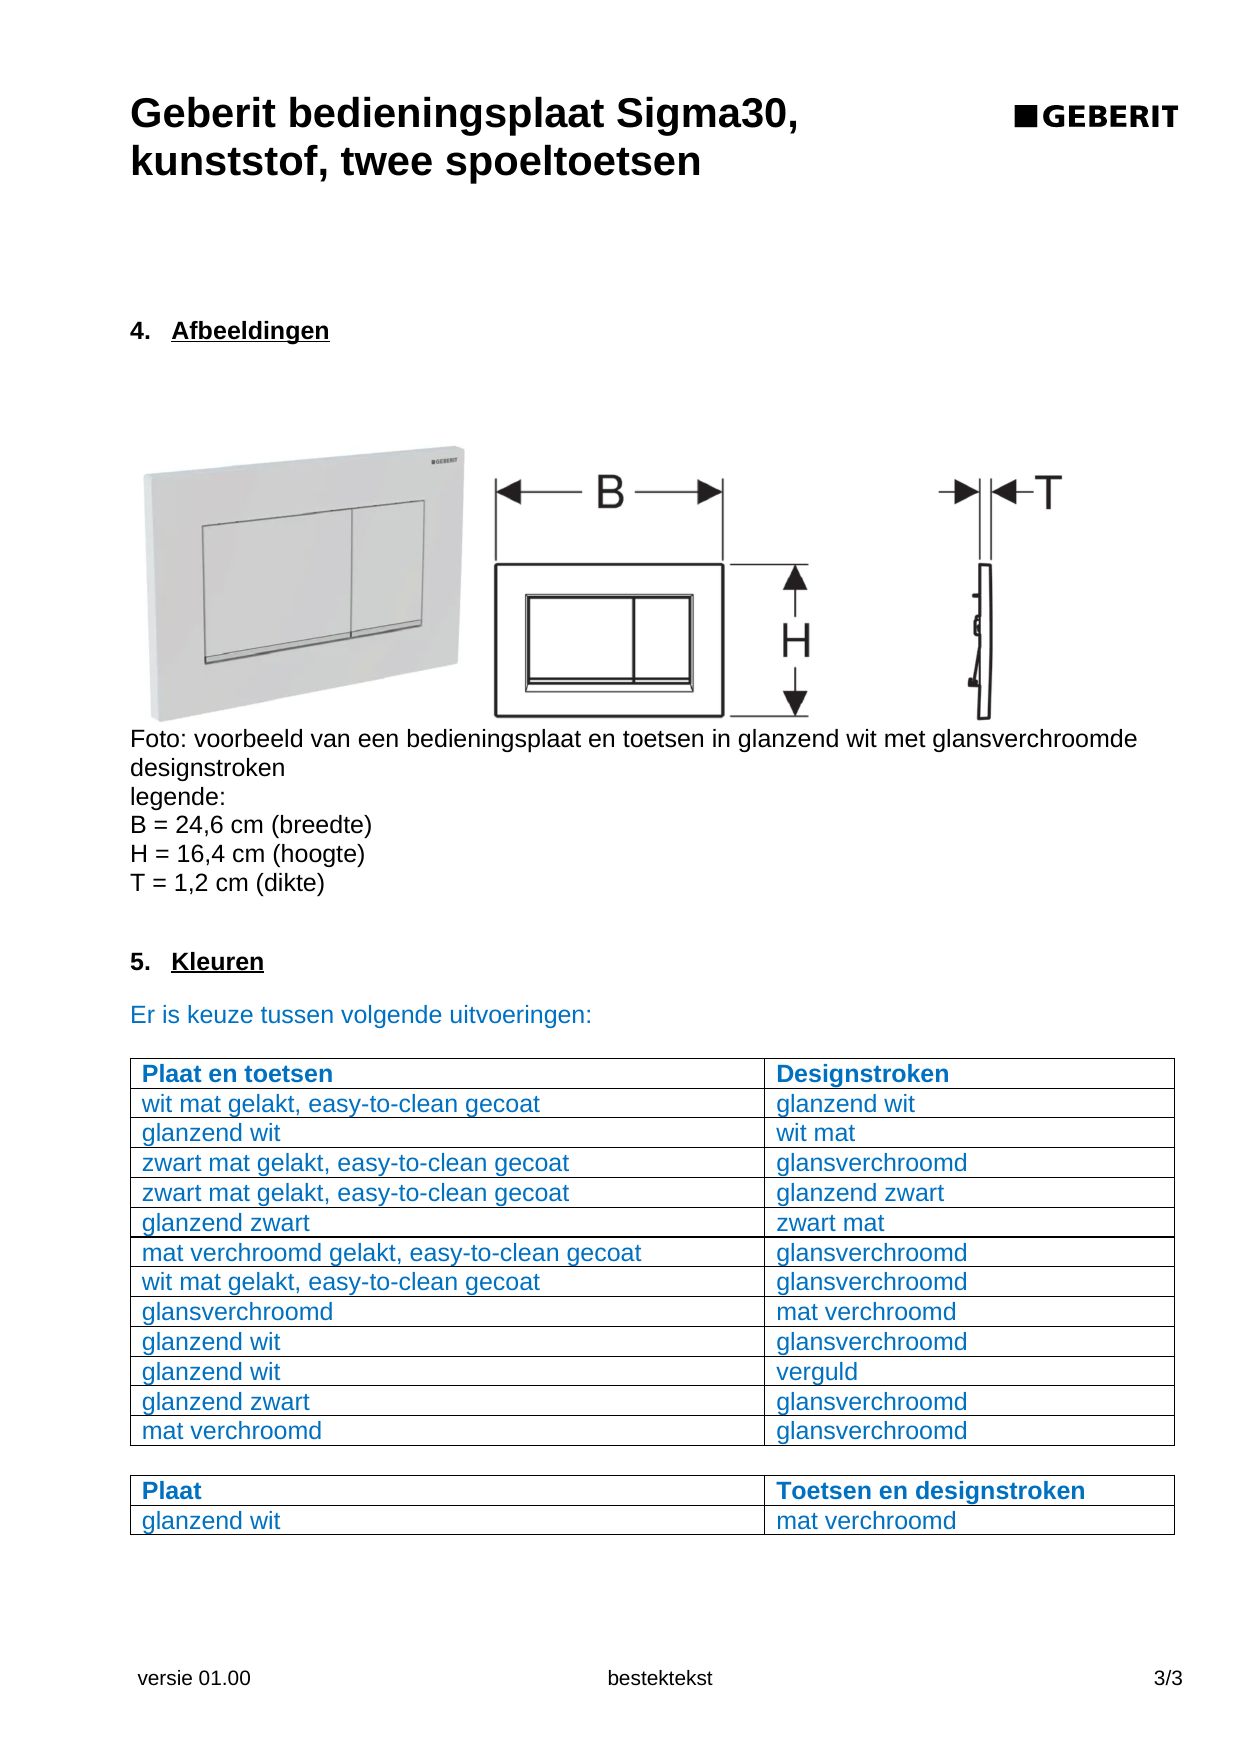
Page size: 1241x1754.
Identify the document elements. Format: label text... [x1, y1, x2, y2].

table_cell mat verchroomd [131, 1416, 764, 1445]
table_header [478, 370, 826, 724]
table_cell mat verchroomd gelakt, easy-to-clean gecoat [131, 1238, 764, 1266]
table_cell mat verchroomd [765, 1506, 1174, 1534]
table_cell zwart mat gelakt, easy-to-clean gecoat [131, 1148, 764, 1177]
table_cell glansverchroomd [765, 1327, 1174, 1356]
subtitle Kleuren [130, 946, 1175, 975]
table_cell zwart mat gelakt, easy-to-clean gecoat [131, 1178, 764, 1207]
picture [141, 443, 467, 724]
table_cell glansverchroomd [765, 1416, 1174, 1445]
table_header Plaat en toetsen [131, 1059, 764, 1087]
list T = 1,2 cm (dikte) [130, 868, 1175, 896]
table_cell wit mat [765, 1118, 1174, 1147]
table_cell glansverchroomd [765, 1386, 1174, 1415]
picture [1014, 104, 1179, 128]
list Foto: voorbeeld van een bedieningsplaat en toetsen in glanzend wit met glansverchroomde designstroken [130, 724, 1175, 781]
table_cell mat verchroomd [765, 1297, 1174, 1326]
picture [489, 474, 815, 724]
table_header [826, 370, 1174, 724]
table_cell zwart mat [765, 1208, 1174, 1236]
table_cell wit mat gelakt, easy-to-clean gecoat [131, 1267, 764, 1296]
list Er is keuze tussen volgende uitvoeringen: [130, 1000, 1175, 1029]
table_cell verguld [765, 1357, 1174, 1385]
table_cell glansverchroomd [765, 1267, 1174, 1296]
table_header Plaat [131, 1476, 764, 1504]
table_cell glanzend zwart [131, 1386, 764, 1415]
table_cell glansverchroomd [765, 1148, 1174, 1177]
list legende: [130, 781, 1175, 810]
table_header Designstroken [765, 1059, 1174, 1087]
table_cell glansverchroomd [131, 1297, 764, 1326]
list H = 16,4 cm (hoogte) [130, 839, 1175, 868]
table_cell glanzend wit [765, 1089, 1174, 1117]
list B = 24,6 cm (breedte) [130, 810, 1175, 839]
table_cell glansverchroomd [765, 1238, 1174, 1266]
table_cell glanzend zwart [131, 1208, 764, 1236]
table_header Toetsen en designstroken [765, 1476, 1174, 1504]
table_cell glanzend wit [131, 1506, 764, 1534]
table_cell glanzend wit [131, 1327, 764, 1356]
picture [935, 468, 1065, 724]
table_cell glanzend zwart [765, 1178, 1174, 1207]
table_header [130, 370, 478, 724]
table_cell glanzend wit [131, 1118, 764, 1147]
subtitle Afbeeldingen [130, 316, 1175, 344]
table_cell wit mat gelakt, easy-to-clean gecoat [131, 1089, 764, 1117]
table_cell glanzend wit [131, 1357, 764, 1385]
